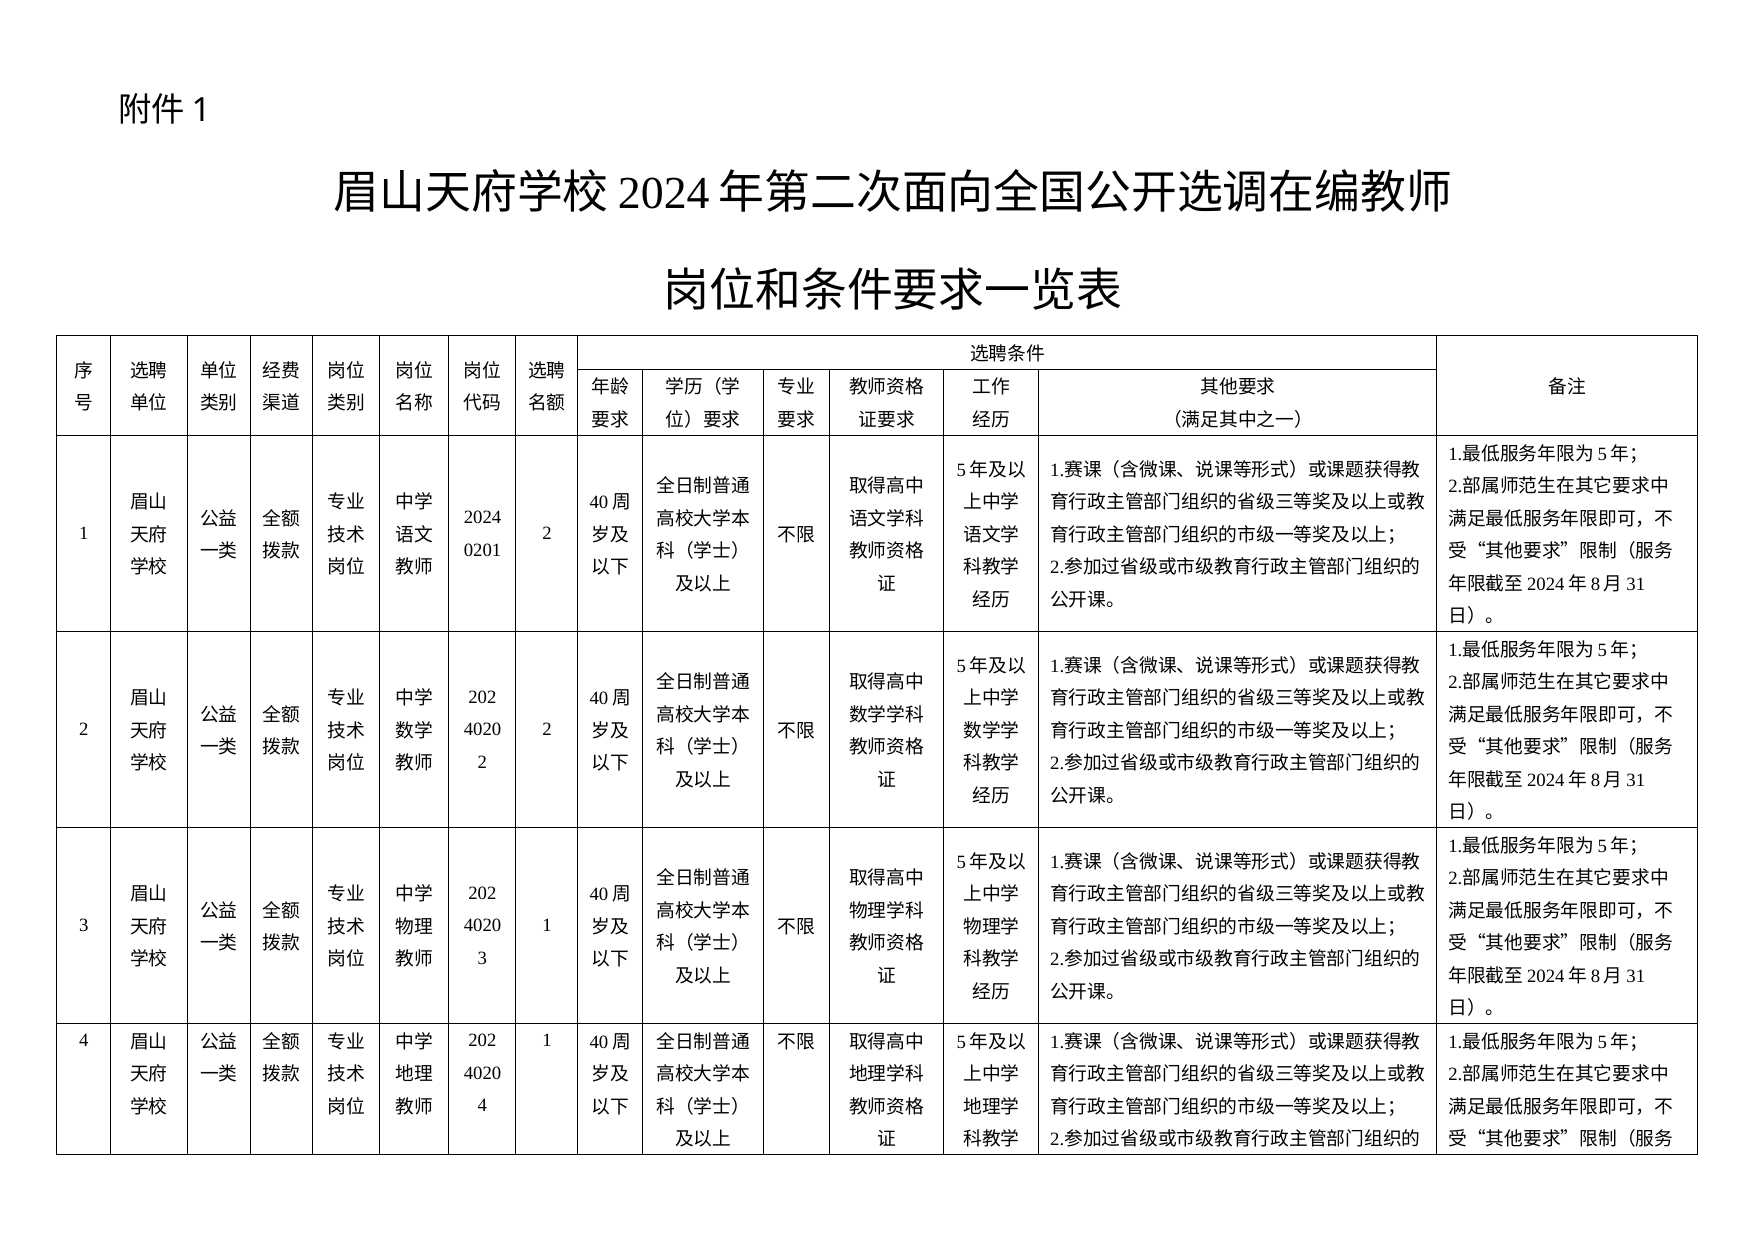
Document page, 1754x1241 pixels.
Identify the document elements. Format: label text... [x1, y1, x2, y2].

table_cell 公益一类 [188, 436, 250, 631]
table_cell 1.赛课（含微课、说课等形式）或课题获得教育行政主管部门组织的省级三等奖及以上或教育行政主管部门组织的市级一等奖及以上； 2.参加过省级或市级教育行政主管部门组织的公开课。 [1039, 632, 1436, 827]
table_cell 不限 [764, 632, 829, 827]
table_cell 20240201 [449, 436, 515, 631]
text 岗位和条件要求一览表 [149, 237, 1636, 335]
table_cell 公益一类 [188, 1024, 250, 1154]
table_header 岗位代码 [449, 336, 515, 434]
table_cell 全日制普通高校大学本科（学士）及以上 [643, 632, 763, 827]
table_cell 40周岁及以下 [578, 436, 642, 631]
table_cell 5年及以上中学语文学科教学经历 [944, 436, 1038, 631]
table_cell 全日制普通高校大学本科（学士）及以上 [643, 1024, 763, 1154]
table_cell 1.最低服务年限为5年； 2.部属师范生在其它要求中满足最低服务年限即可，不受“其他要求”限制（服务年限截至2024年8月31日）。 [1437, 436, 1697, 631]
table_header 序号 [57, 336, 110, 434]
table_cell 3 [57, 828, 110, 1023]
text 附件1 [118, 75, 1636, 140]
table_cell 全额拨款 [251, 828, 312, 1023]
table_cell 4 [57, 1024, 110, 1154]
table_header 选聘名额 [516, 336, 577, 434]
table_cell 学历（学位）要求 [643, 370, 763, 434]
table_cell 1 [57, 436, 110, 631]
table_cell 不限 [764, 1024, 829, 1154]
table_cell 40周岁及以下 [578, 828, 642, 1023]
table_header 选聘单位 [111, 336, 187, 434]
table_cell 中学地理教师 [380, 1024, 448, 1154]
table_cell 其他要求 （满足其中之一） [1039, 370, 1436, 434]
table_cell 20240203 [449, 828, 515, 1023]
table_cell 公益一类 [188, 632, 250, 827]
table_cell 1.赛课（含微课、说课等形式）或课题获得教育行政主管部门组织的省级三等奖及以上或教育行政主管部门组织的市级一等奖及以上； 2.参加过省级或市级教育行政主管部门组织的公开课。 [1039, 828, 1436, 1023]
table_cell 取得高中数学学科教师资格证 [830, 632, 943, 827]
table_cell 2 [57, 632, 110, 827]
table_header 单位 类别 [188, 336, 250, 434]
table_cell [1437, 1024, 1697, 1154]
table_cell 40周岁及以下 [578, 632, 642, 827]
table_header 选聘条件 [578, 336, 1436, 368]
table_cell 眉山天府学校 [111, 1024, 187, 1154]
table_cell 眉山天府学校 [111, 632, 187, 827]
table_cell 2 [516, 632, 577, 827]
table_cell 公益一类 [188, 828, 250, 1023]
table_cell 全日制普通高校大学本科（学士）及以上 [643, 436, 763, 631]
table_cell 20240202 [449, 632, 515, 827]
table_cell 专业技术岗位 [313, 436, 379, 631]
table_cell 20240204 [449, 1024, 515, 1154]
table_cell 专业技术岗位 [313, 828, 379, 1023]
table_cell 2 [516, 436, 577, 631]
table_cell 40周岁及以下 [578, 1024, 642, 1154]
table_cell 1.最低服务年限为5年； 2.部属师范生在其它要求中满足最低服务年限即可，不受“其他要求”限制（服务年限截至2024年8月31日）。 [1437, 632, 1697, 827]
table_cell 工作 经历 [944, 370, 1038, 434]
table_header 备注 [1437, 336, 1697, 434]
table_header 岗位类别 [313, 336, 379, 434]
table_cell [1039, 1024, 1436, 1154]
text 眉山天府学校2024年第二次面向全国公开选调在编教师 [149, 140, 1636, 237]
table_cell 全额拨款 [251, 436, 312, 631]
table_cell 专业技术岗位 [313, 632, 379, 827]
table_cell 不限 [764, 436, 829, 631]
table_cell 5年及以上中学地理学科教学经历 [944, 1024, 1038, 1154]
table_header 岗位 名称 [380, 336, 448, 434]
table_cell 全日制普通高校大学本科（学士）及以上 [643, 828, 763, 1023]
table_cell 中学物理教师 [380, 828, 448, 1023]
table_cell 5年及以上中学数学学科教学经历 [944, 632, 1038, 827]
table_cell 中学语文教师 [380, 436, 448, 631]
table_cell 眉山天府学校 [111, 436, 187, 631]
table_cell 1.最低服务年限为5年； 2.部属师范生在其它要求中满足最低服务年限即可，不受“其他要求”限制（服务年限截至2024年8月31日）。 [1437, 828, 1697, 1023]
table_cell 中学数学教师 [380, 632, 448, 827]
table_cell 全额拨款 [251, 1024, 312, 1154]
table_cell 5年及以上中学物理学科教学经历 [944, 828, 1038, 1023]
table_cell 取得高中地理学科教师资格证 [830, 1024, 943, 1154]
table_cell 不限 [764, 828, 829, 1023]
table_cell 取得高中物理学科教师资格证 [830, 828, 943, 1023]
table_cell 全额拨款 [251, 632, 312, 827]
table_cell 1.赛课（含微课、说课等形式）或课题获得教育行政主管部门组织的省级三等奖及以上或教育行政主管部门组织的市级一等奖及以上； 2.参加过省级或市级教育行政主管部门组织的公开课。 [1039, 436, 1436, 631]
table_cell 专业技术岗位 [313, 1024, 379, 1154]
table_header 经费渠道 [251, 336, 312, 434]
table_cell 专业 要求 [764, 370, 829, 434]
table_cell 取得高中语文学科教师资格证 [830, 436, 943, 631]
table_cell 年龄要求 [578, 370, 642, 434]
table_cell 眉山天府学校 [111, 828, 187, 1023]
table_cell 教师资格证要求 [830, 370, 943, 434]
table_cell 1 [516, 1024, 577, 1154]
table_cell 1 [516, 828, 577, 1023]
